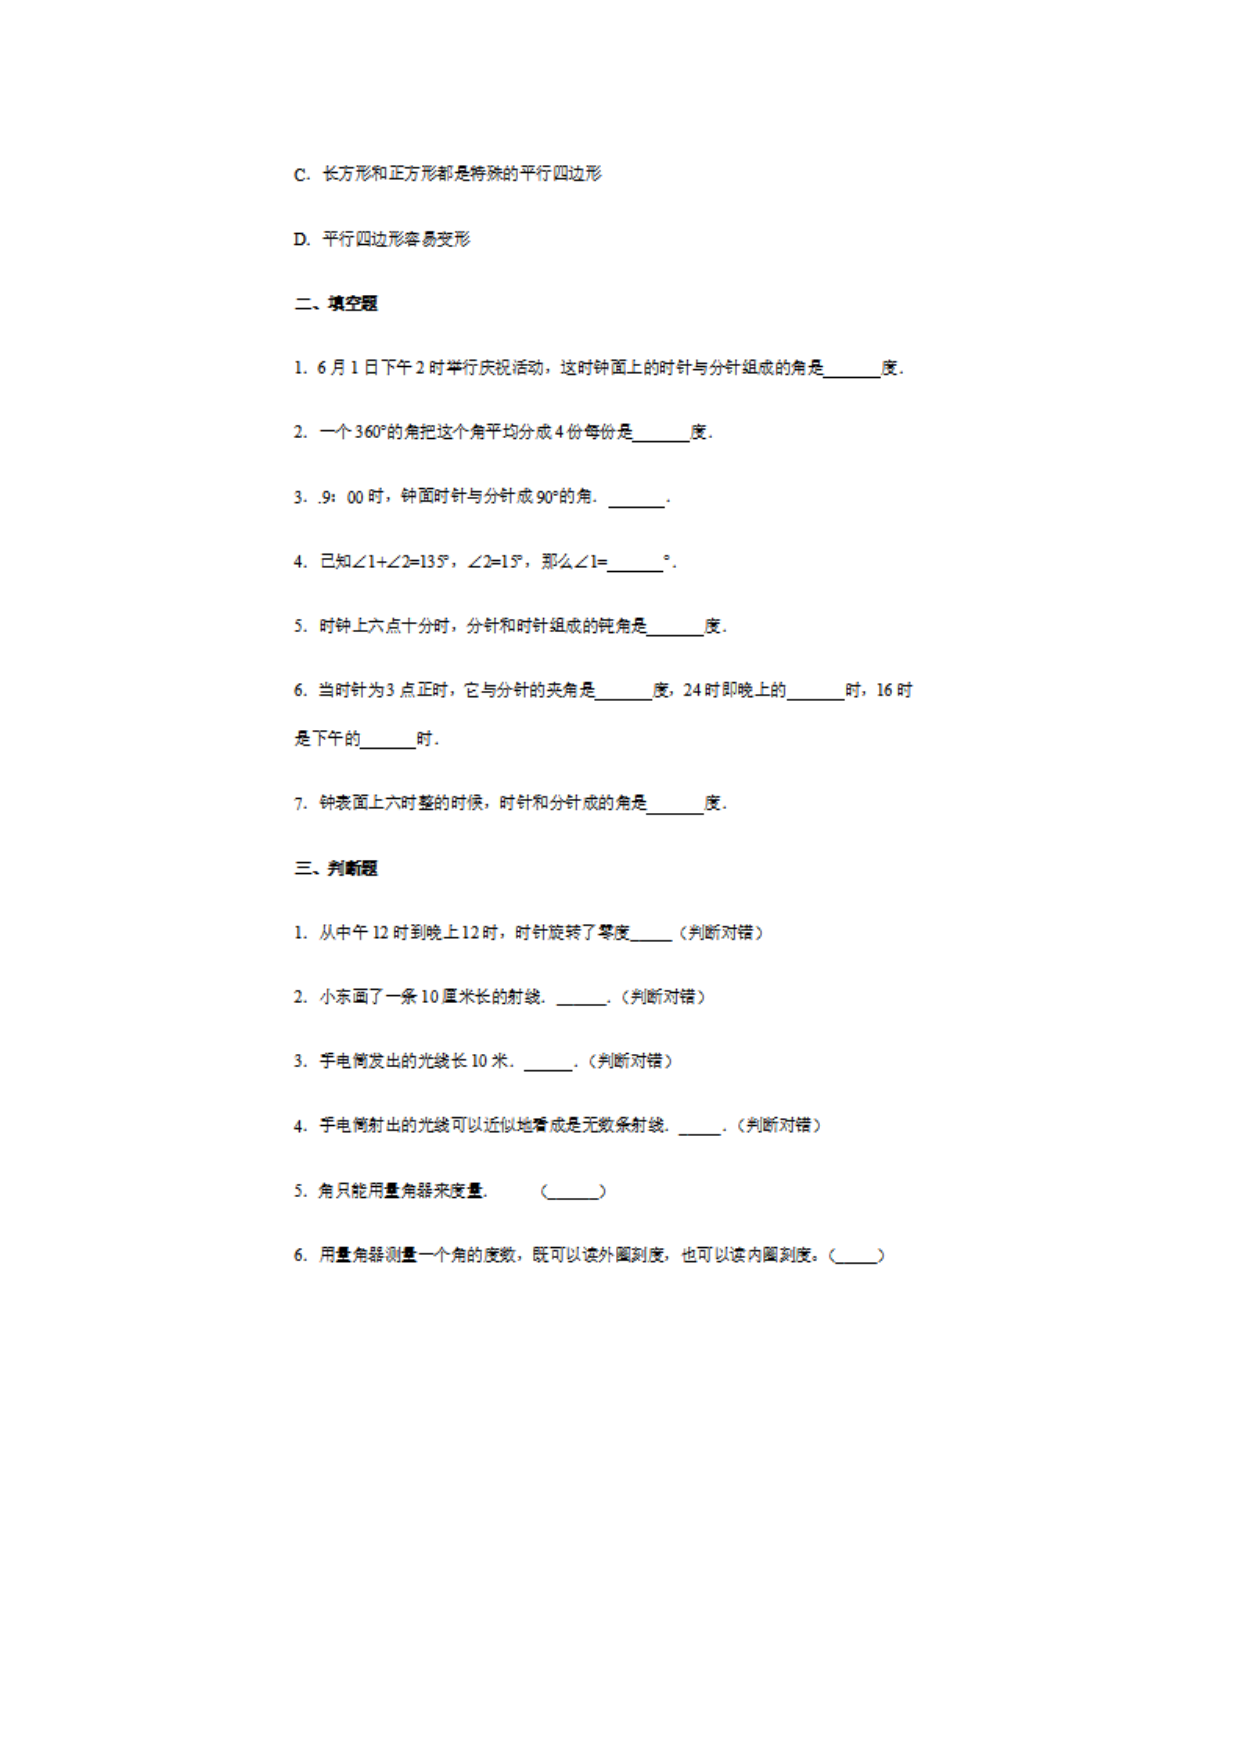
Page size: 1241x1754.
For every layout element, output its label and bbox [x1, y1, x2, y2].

picture [252, 162, 989, 1294]
